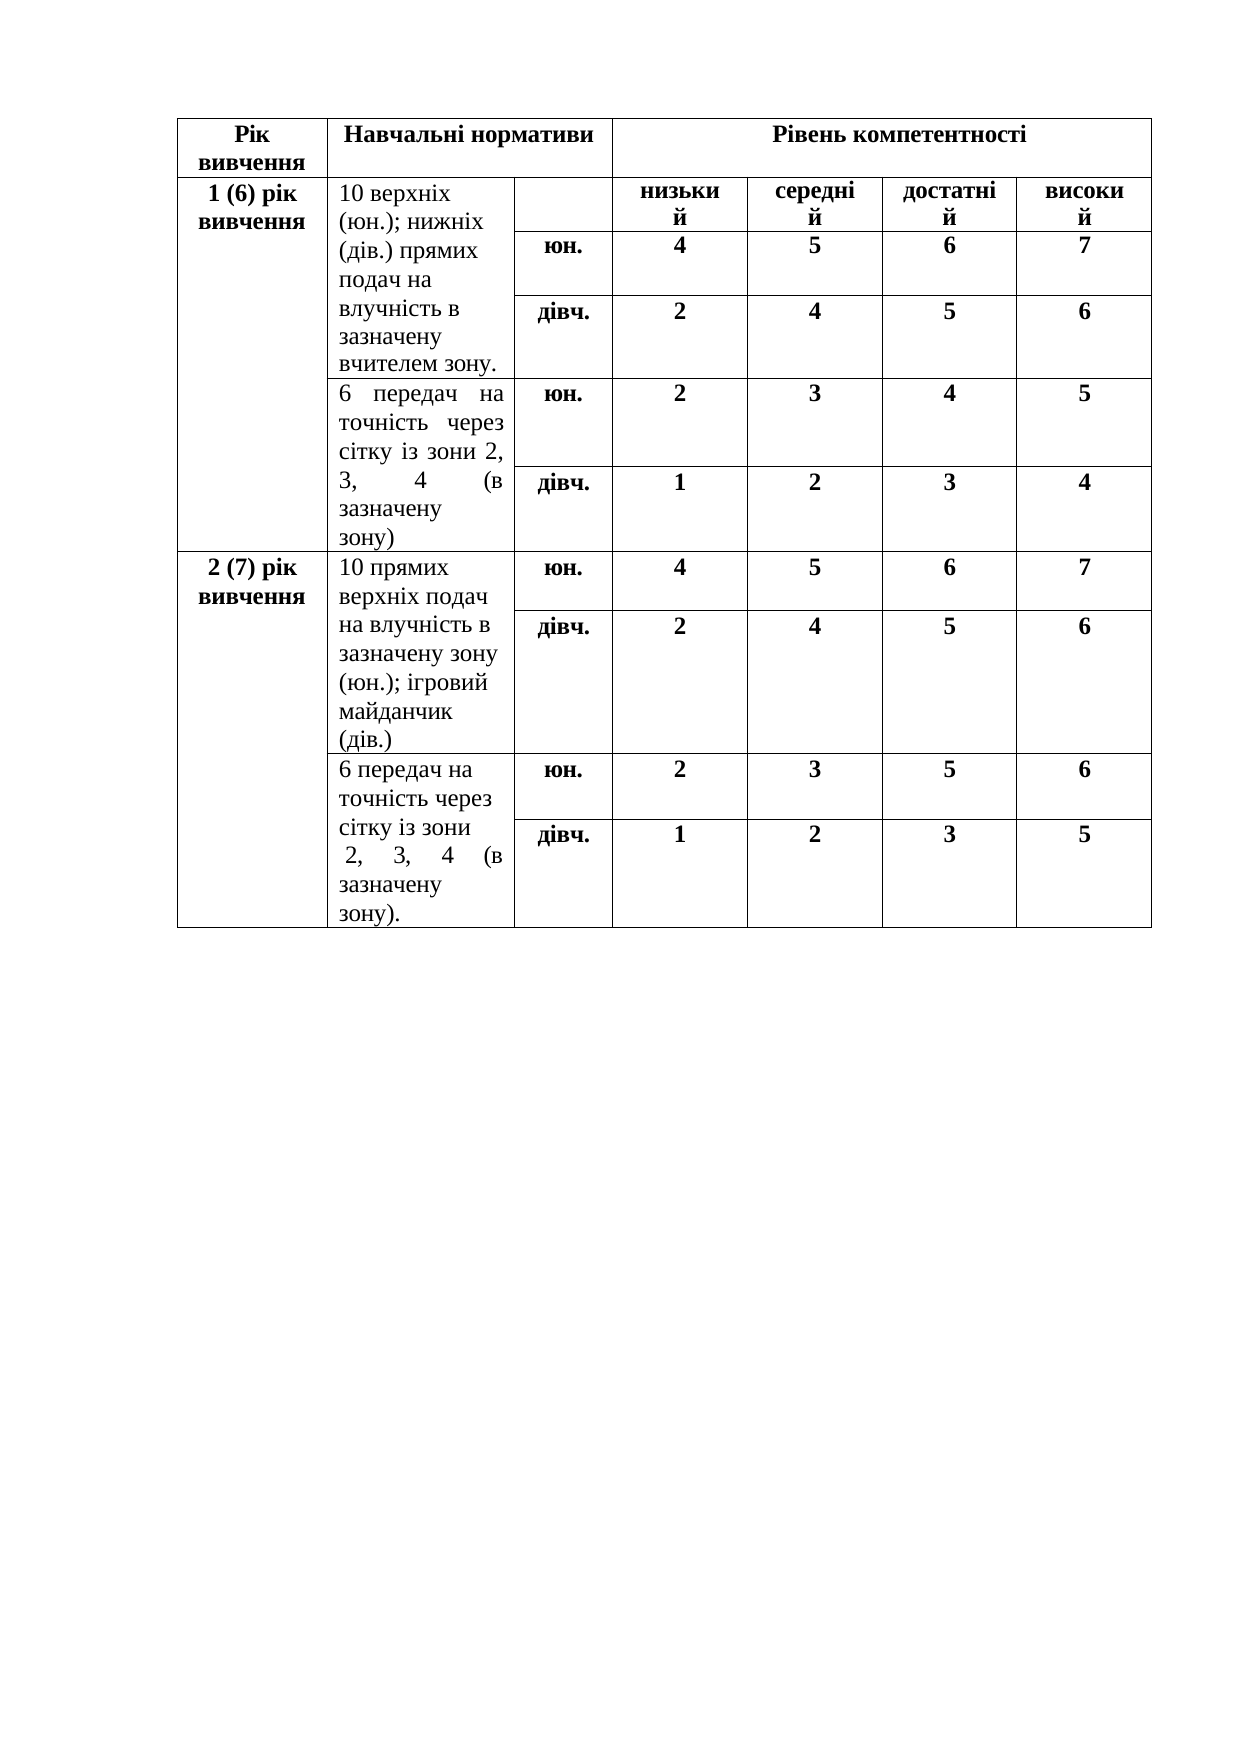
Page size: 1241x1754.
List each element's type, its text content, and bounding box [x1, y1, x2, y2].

table_cell 2 [748, 820, 882, 927]
table_cell дівч. [515, 820, 612, 927]
table_cell 10 верхніх (юн.); нижніх (дів.) прямих подач на влучність в зазначену вчителем зону. [328, 178, 514, 377]
table_cell 6 передач на точність через сітку із зони 2, 3, 4 (в зазначену зону). [328, 754, 514, 927]
table_cell юн. [515, 552, 612, 610]
table_cell 1 (6) рік вивчення [178, 178, 327, 551]
table_cell 1 [613, 820, 747, 927]
table_header Навчальні нормативи [328, 119, 612, 177]
table_cell 2 [748, 467, 882, 551]
table_cell 2 [613, 611, 747, 753]
table_cell юн. [515, 232, 612, 295]
table_cell 4 [883, 379, 1016, 466]
table_cell [515, 178, 612, 231]
table_cell низький [613, 178, 747, 231]
table_cell дівч. [515, 296, 612, 377]
table_cell 5 [1017, 820, 1151, 927]
table_cell 5 [1017, 379, 1151, 466]
table_cell 4 [748, 611, 882, 753]
table_cell 6 [883, 232, 1016, 295]
table_cell 5 [883, 754, 1016, 819]
table_cell достатній [883, 178, 1016, 231]
table_cell 6 [883, 552, 1016, 610]
table_cell юн. [515, 754, 612, 819]
table_cell 5 [748, 552, 882, 610]
table_cell дівч. [515, 467, 612, 551]
table_cell 2 (7) рік вивчення [178, 552, 327, 927]
table_cell дівч. [515, 611, 612, 753]
table_header Рівень компетентності [613, 119, 1151, 177]
table_cell 7 [1017, 552, 1151, 610]
table_cell 6 [1017, 296, 1151, 377]
table_cell 2 [613, 754, 747, 819]
table_cell 6 [1017, 611, 1151, 753]
table_cell 5 [883, 611, 1016, 753]
table_cell 7 [1017, 232, 1151, 295]
table_cell 2 [613, 379, 747, 466]
table_cell 2 [613, 296, 747, 377]
table_cell 3 [748, 379, 882, 466]
table_cell високий [1017, 178, 1151, 231]
table_cell юн. [515, 379, 612, 466]
table_cell 6 [1017, 754, 1151, 819]
table_header Рік вивчення [178, 119, 327, 177]
table_cell середній [748, 178, 882, 231]
table_cell 5 [883, 296, 1016, 377]
table_cell 4 [1017, 467, 1151, 551]
table_cell 1 [613, 467, 747, 551]
table_cell 6 передач на точність через сітку із зони 2, 3, 4 (в зазначену зону) [328, 379, 514, 551]
table_cell 4 [748, 296, 882, 377]
table_cell 3 [748, 754, 882, 819]
table_cell 4 [613, 232, 747, 295]
table_cell 4 [613, 552, 747, 610]
table_cell 3 [883, 467, 1016, 551]
table_cell 5 [748, 232, 882, 295]
table_cell 3 [883, 820, 1016, 927]
table_cell 10 прямих верхніх подач на влучність в зазначену зону (юн.); ігровий майданчик (дів.) [328, 552, 514, 753]
